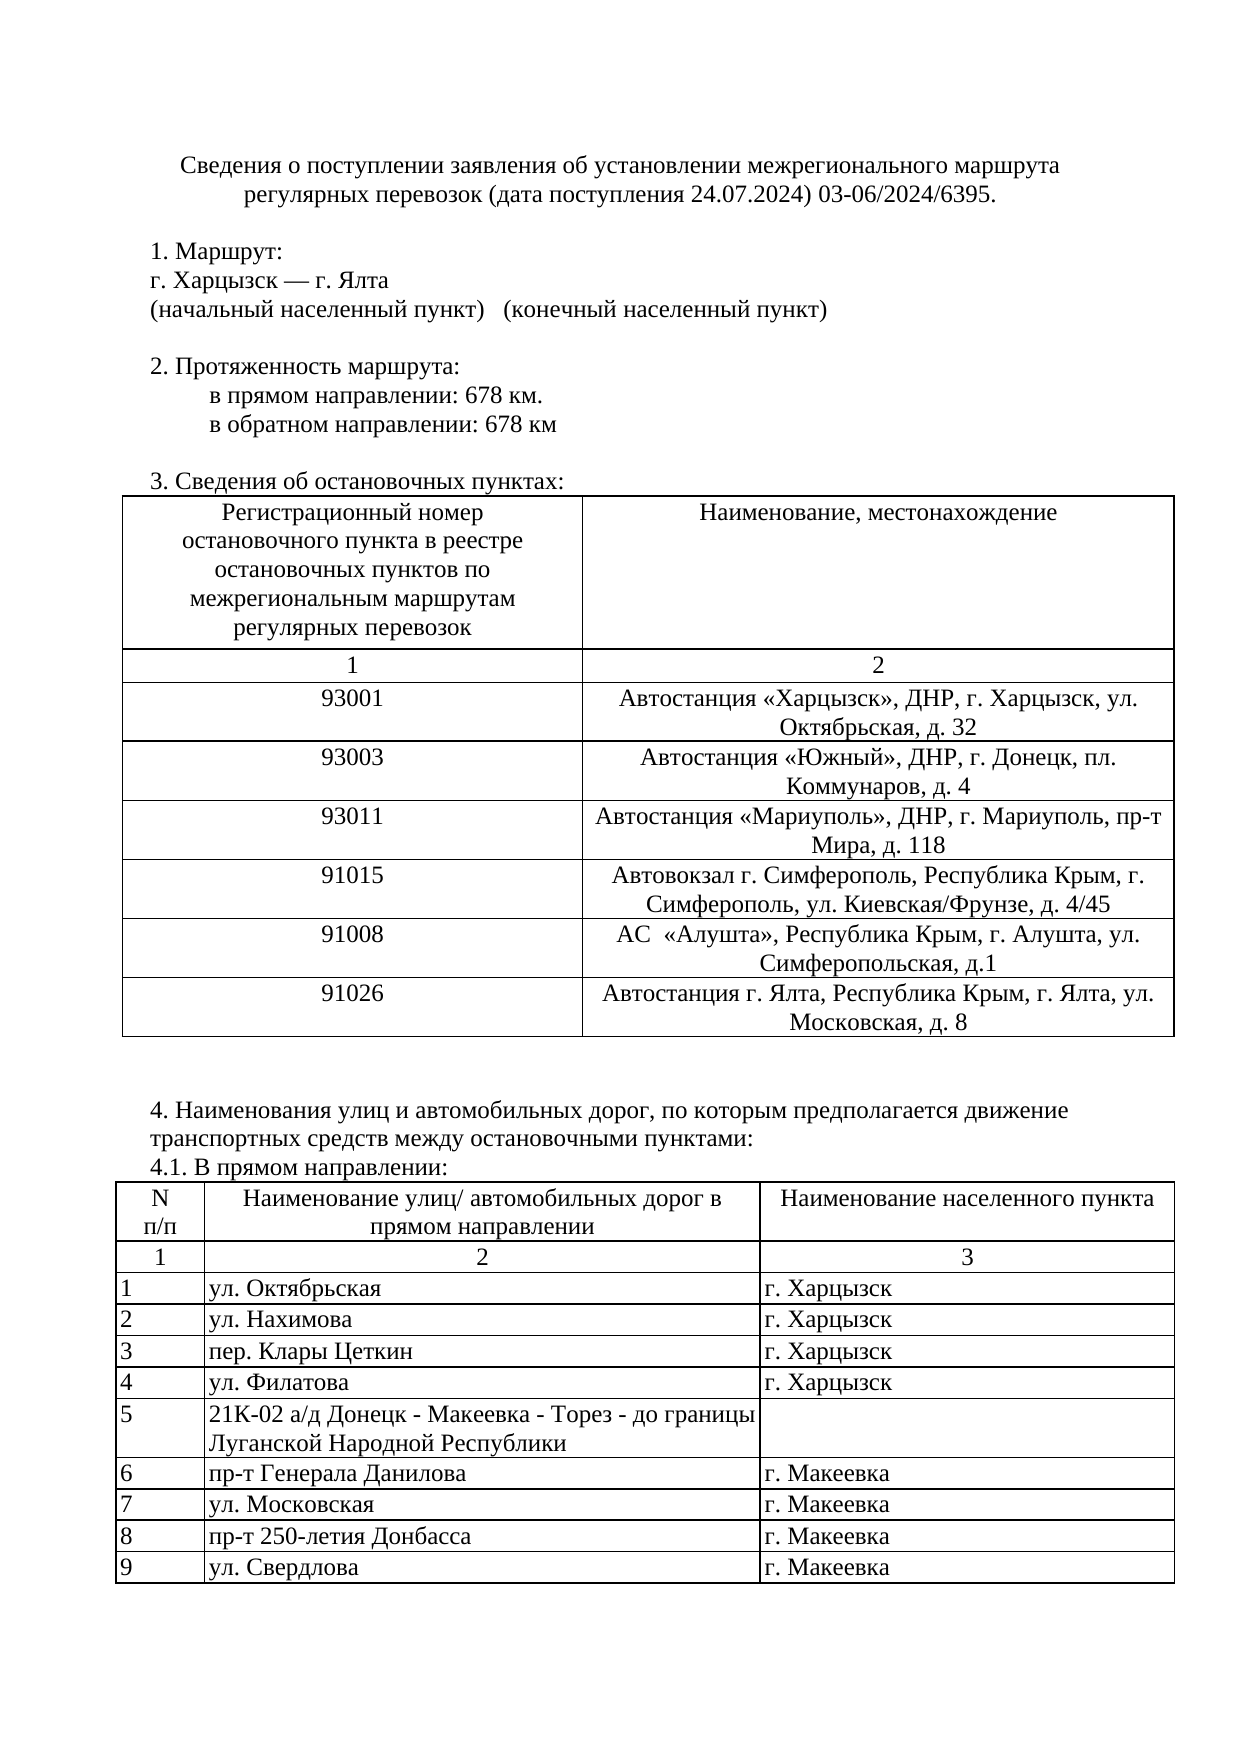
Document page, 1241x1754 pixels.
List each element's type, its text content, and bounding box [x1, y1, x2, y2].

text 4. Наименования улиц и автомобильных дорог, по которым предполагается движение транспортных средств между остановочными пунктами: [150, 1095, 1090, 1152]
table_cell 1 [117, 1273, 204, 1303]
table_cell 3 [761, 1242, 1174, 1272]
table_cell 6 [117, 1458, 204, 1488]
table_header Наименование, местонахождение [583, 497, 1173, 648]
text 2. Протяженность маршрута: [150, 351, 1090, 380]
text в прямом направлении: 678 км. [150, 380, 1090, 409]
table_cell г. Харцызск [761, 1368, 1174, 1397]
table_cell ул. Нахимова [205, 1305, 759, 1334]
table_cell г. Макеевка [761, 1458, 1174, 1488]
text (начальный населенный пункт) (конечный населенный пункт) [150, 294, 1090, 322]
table_header Наименование улиц/ автомобильных дорог в прямом направлении [205, 1183, 759, 1240]
table_cell [761, 1399, 1174, 1456]
table_header N п/п [117, 1183, 204, 1240]
table_cell пер. Клары Цеткин [205, 1336, 759, 1366]
table_cell АС «Алушта», Республика Крым, г. Алушта, ул. Симферопольская, д.1 [583, 919, 1173, 977]
table_cell г. Харцызск [761, 1336, 1174, 1366]
table_cell г. Харцызск [761, 1273, 1174, 1303]
table_cell 7 [117, 1490, 204, 1519]
text 3. Сведения об остановочных пунктах: [150, 466, 1090, 495]
table_cell 93011 [123, 801, 582, 858]
table_cell 5 [117, 1399, 204, 1456]
table_cell Автостанция «Харцызск», ДНР, г. Харцызск, ул. Октябрьская, д. 32 [583, 683, 1173, 740]
table_header Регистрационный номер остановочного пункта в реестре остановочных пунктов по межрегиональным маршрутам регулярных перевозок [123, 497, 582, 648]
table_cell 1 [117, 1242, 204, 1272]
text в обратном направлении: 678 км [150, 409, 1090, 437]
table_cell 2 [583, 650, 1173, 681]
text 1. Маршрут: [150, 236, 1090, 265]
table_cell 8 [117, 1521, 204, 1551]
table_cell г. Макеевка [761, 1552, 1174, 1582]
table_cell 93001 [123, 683, 582, 740]
table_cell 4 [117, 1368, 204, 1397]
table_cell пр-т 250-летия Донбасса [205, 1521, 759, 1551]
table_cell ул. Октябрьская [205, 1273, 759, 1303]
table_cell г. Макеевка [761, 1521, 1174, 1551]
table_cell ул. Московская [205, 1490, 759, 1519]
table_cell Автостанция «Южный», ДНР, г. Донецк, пл. Коммунаров, д. 4 [583, 742, 1173, 799]
table_cell ул. Филатова [205, 1368, 759, 1397]
table_cell 91026 [123, 978, 582, 1036]
table_cell 2 [205, 1242, 759, 1272]
table_cell ул. Свердлова [205, 1552, 759, 1582]
text 4.1. В прямом направлении: [150, 1152, 1090, 1181]
table_header Наименование населенного пункта [761, 1183, 1174, 1240]
table_cell 2 [117, 1305, 204, 1334]
table_cell Автовокзал г. Симферополь, Республика Крым, г. Симферополь, ул. Киевская/Фрунзе, д. 4/45 [583, 860, 1173, 918]
table_cell г. Харцызск [761, 1305, 1174, 1334]
table_cell Автостанция «Мариуполь», ДНР, г. Мариуполь, пр-т Мира, д. 118 [583, 801, 1173, 858]
table_cell 1 [123, 650, 582, 681]
table_cell пр-т Генерала Данилова [205, 1458, 759, 1488]
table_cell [205, 1399, 759, 1456]
text г. Харцызск — г. Ялта [150, 265, 1090, 294]
table_cell Автостанция г. Ялта, Республика Крым, г. Ялта, ул. Московская, д. 8 [583, 978, 1173, 1036]
table_cell г. Макеевка [761, 1490, 1174, 1519]
table_cell 91015 [123, 860, 582, 918]
text Сведения о поступлении заявления об установлении межрегионального маршрута регулярных перевозок (дата поступления 24.07.2024) 03-06/2024/6395. [150, 150, 1090, 207]
table_cell 3 [117, 1336, 204, 1366]
table_cell 93003 [123, 742, 582, 799]
table_cell 9 [117, 1552, 204, 1582]
table_cell 91008 [123, 919, 582, 977]
